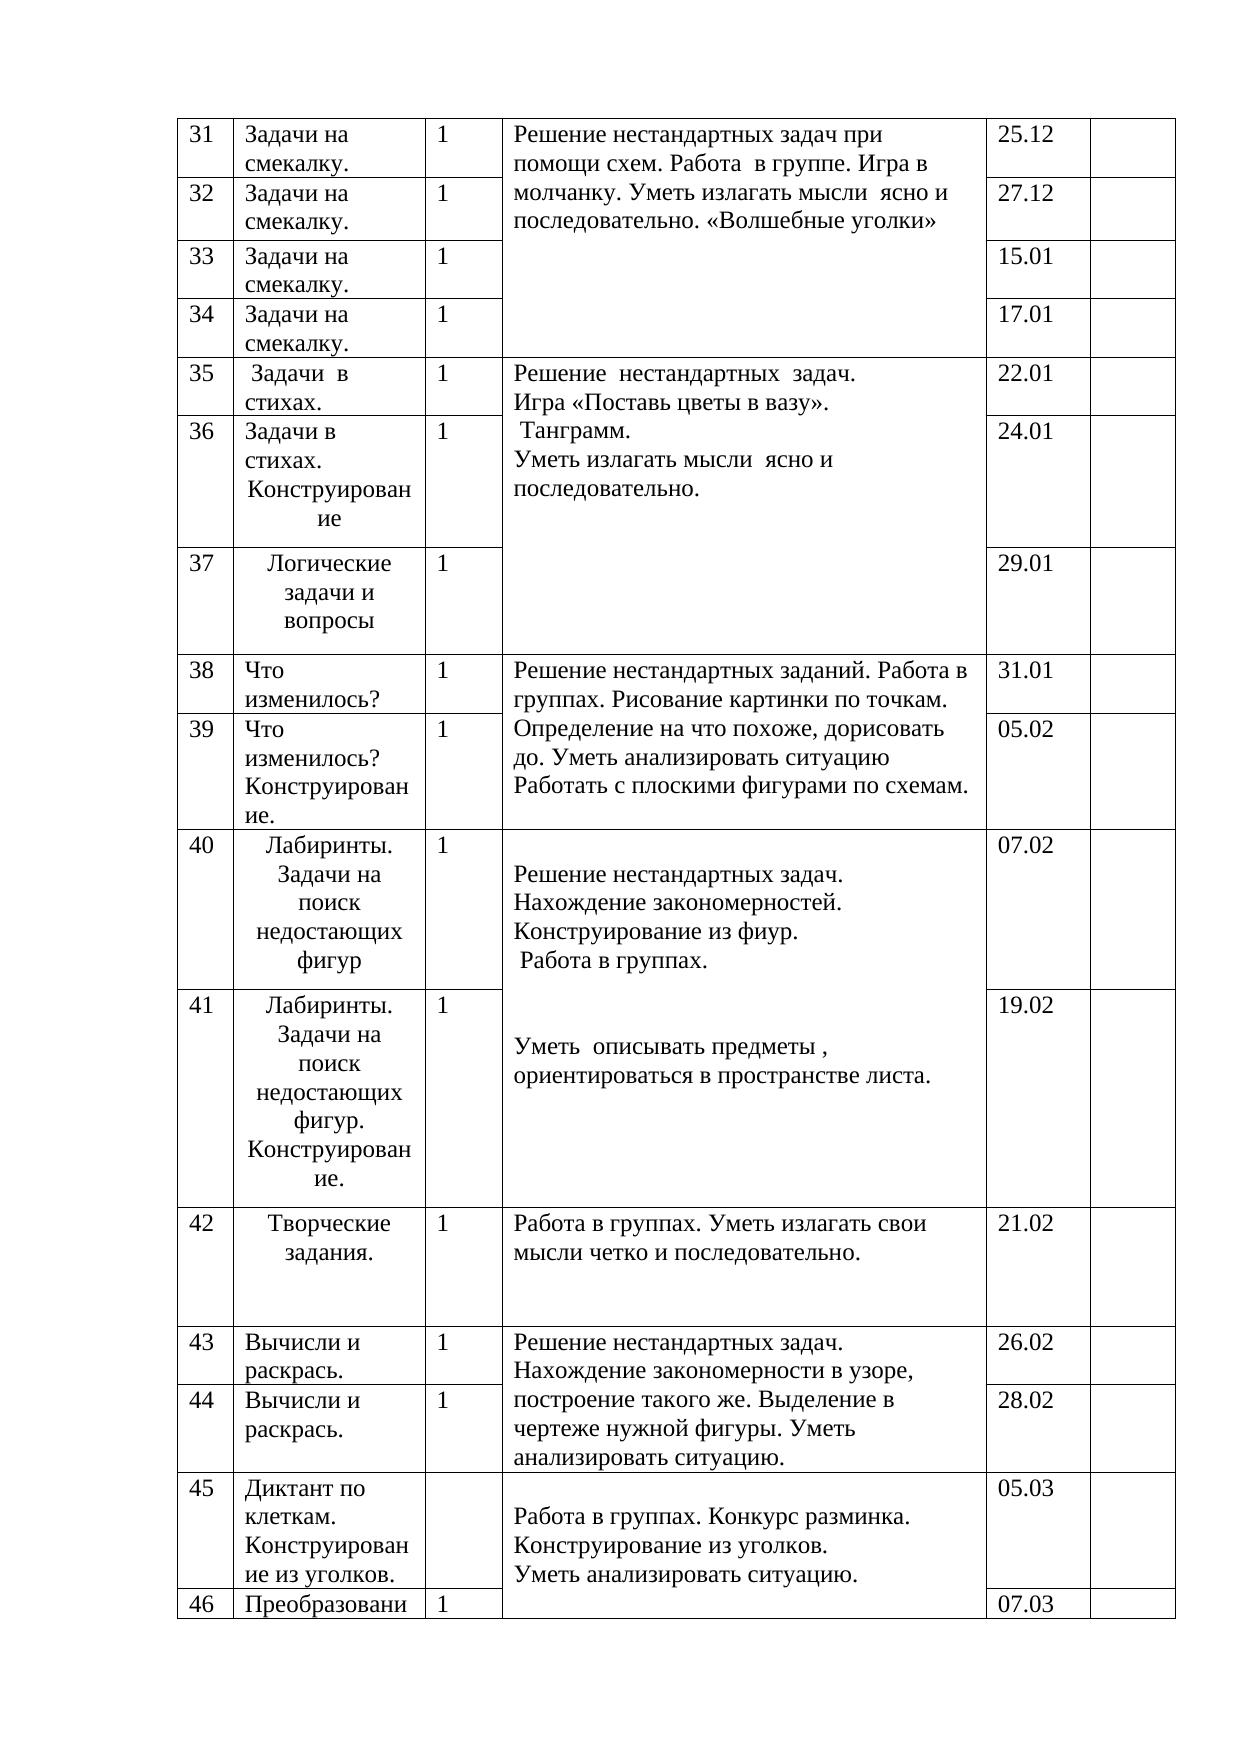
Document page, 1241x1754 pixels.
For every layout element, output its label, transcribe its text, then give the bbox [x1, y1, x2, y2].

table_cell Задачи на смекалку. [234, 241, 425, 298]
table_cell Решение нестандартных задач. Нахождение закономерностей. Конструирование из фиур. Работа в группах. Уметь описывать предметы , ориентироваться в пространстве листа. [503, 830, 986, 1207]
table_cell [1091, 1385, 1175, 1472]
table_cell 07.02 [987, 830, 1090, 989]
table_cell 22.01 [987, 358, 1090, 415]
table_cell Задачи на смекалку. [234, 178, 425, 240]
table_cell 26.02 [987, 1327, 1090, 1384]
table_cell 21.02 [987, 1208, 1090, 1326]
table_cell 1 [426, 178, 502, 240]
table_cell 39 [178, 714, 233, 829]
table_cell [426, 1473, 502, 1588]
table_cell 1 [426, 416, 502, 547]
table_cell 37 [178, 548, 233, 654]
table_cell 38 [178, 655, 233, 713]
table_cell 31.01 [987, 655, 1090, 713]
table_cell 33 [178, 241, 233, 298]
table_cell 41 [178, 990, 233, 1207]
table_cell Решение нестандартных заданий. Работа в группах. Рисование картинки по точкам. Определение на что похоже, дорисовать до. Уметь анализировать ситуацию Работать с плоскими фигурами по схемам. [503, 655, 986, 829]
table_cell [1091, 830, 1175, 989]
table_cell [1091, 358, 1175, 415]
table_cell 1 [426, 1327, 502, 1384]
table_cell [234, 1589, 425, 1617]
table_cell [1091, 1208, 1175, 1326]
table_cell 19.02 [987, 990, 1090, 1207]
table_cell Задачи на смекалку. [234, 299, 425, 357]
table_cell [1091, 548, 1175, 654]
table_cell 43 [178, 1327, 233, 1384]
table_cell 17.01 [987, 299, 1090, 357]
table_cell 1 [426, 990, 502, 1207]
table_cell 1 [426, 1385, 502, 1472]
table_cell [1091, 1589, 1175, 1617]
table_cell Логические задачи и вопросы [234, 548, 425, 654]
table_cell Задачи на смекалку. [234, 119, 425, 177]
table_cell 32 [178, 178, 233, 240]
table_cell Задачи в стихах. [234, 358, 425, 415]
table_cell 1 [426, 358, 502, 415]
table_cell Задачи в стихах. Конструирование [234, 416, 425, 547]
table_cell [1091, 178, 1175, 240]
table_cell [1091, 119, 1175, 177]
table_cell 34 [178, 299, 233, 357]
table_cell 15.01 [987, 241, 1090, 298]
table_cell Работа в группах. Конкурс разминка. Конструирование из уголков. Уметь анализировать ситуацию. [503, 1473, 986, 1617]
table_cell [1091, 655, 1175, 713]
table_cell 07.03 [987, 1589, 1090, 1617]
table_cell [1091, 714, 1175, 829]
table_cell [1091, 241, 1175, 298]
table_cell [1091, 1327, 1175, 1384]
table_cell 35 [178, 358, 233, 415]
table_cell [1091, 299, 1175, 357]
table_cell 36 [178, 416, 233, 547]
table_cell 1 [426, 830, 502, 989]
table_cell [1091, 990, 1175, 1207]
table_cell 28.02 [987, 1385, 1090, 1472]
table_cell 40 [178, 830, 233, 989]
table_cell 1 [426, 299, 502, 357]
table_cell Решение нестандартных задач. Игра «Поставь цветы в вазу». Танграмм. Уметь излагать мысли ясно и последовательно. [503, 358, 986, 654]
table_cell Вычисли и раскрась. [234, 1385, 425, 1472]
table_cell Лабиринты. Задачи на поиск недостающих фигур [234, 830, 425, 989]
table_cell Вычисли и раскрась. [234, 1327, 425, 1384]
table_cell [1091, 1473, 1175, 1588]
table_cell 29.01 [987, 548, 1090, 654]
table_cell 1 [426, 241, 502, 298]
table_cell 44 [178, 1385, 233, 1472]
table_cell 1 [426, 1208, 502, 1326]
table_cell 1 [426, 655, 502, 713]
table_cell 1 [426, 714, 502, 829]
table_cell 42 [178, 1208, 233, 1326]
table_cell Что изменилось? Конструирование. [234, 714, 425, 829]
table_cell 24.01 [987, 416, 1090, 547]
table_cell Диктант по клеткам. Конструирование из уголков. [234, 1473, 425, 1588]
table_cell 05.03 [987, 1473, 1090, 1588]
table_cell 1 [426, 548, 502, 654]
table_cell Творческие задания. [234, 1208, 425, 1326]
table_cell Работа в группах. Уметь излагать свои мысли четко и последовательно. [503, 1208, 986, 1326]
table_cell 27.12 [987, 178, 1090, 240]
table_cell Что изменилось? [234, 655, 425, 713]
table_cell 31 [178, 119, 233, 177]
table_cell 46 [178, 1589, 233, 1617]
table_cell 1 [426, 1589, 502, 1617]
table_cell Лабиринты. Задачи на поиск недостающих фигур. Конструирование. [234, 990, 425, 1207]
table_cell 25.12 [987, 119, 1090, 177]
table_cell 1 [426, 119, 502, 177]
table_cell Решение нестандартных задач. Нахождение закономерности в узоре, построение такого же. Выделение в чертеже нужной фигуры. Уметь анализировать ситуацию. [503, 1327, 986, 1472]
table_cell 45 [178, 1473, 233, 1588]
table_cell Решение нестандартных задач при помощи схем. Работа в группе. Игра в молчанку. Уметь излагать мысли ясно и последовательно. «Волшебные уголки» [503, 119, 986, 357]
table_cell [1091, 416, 1175, 547]
table_cell 05.02 [987, 714, 1090, 829]
